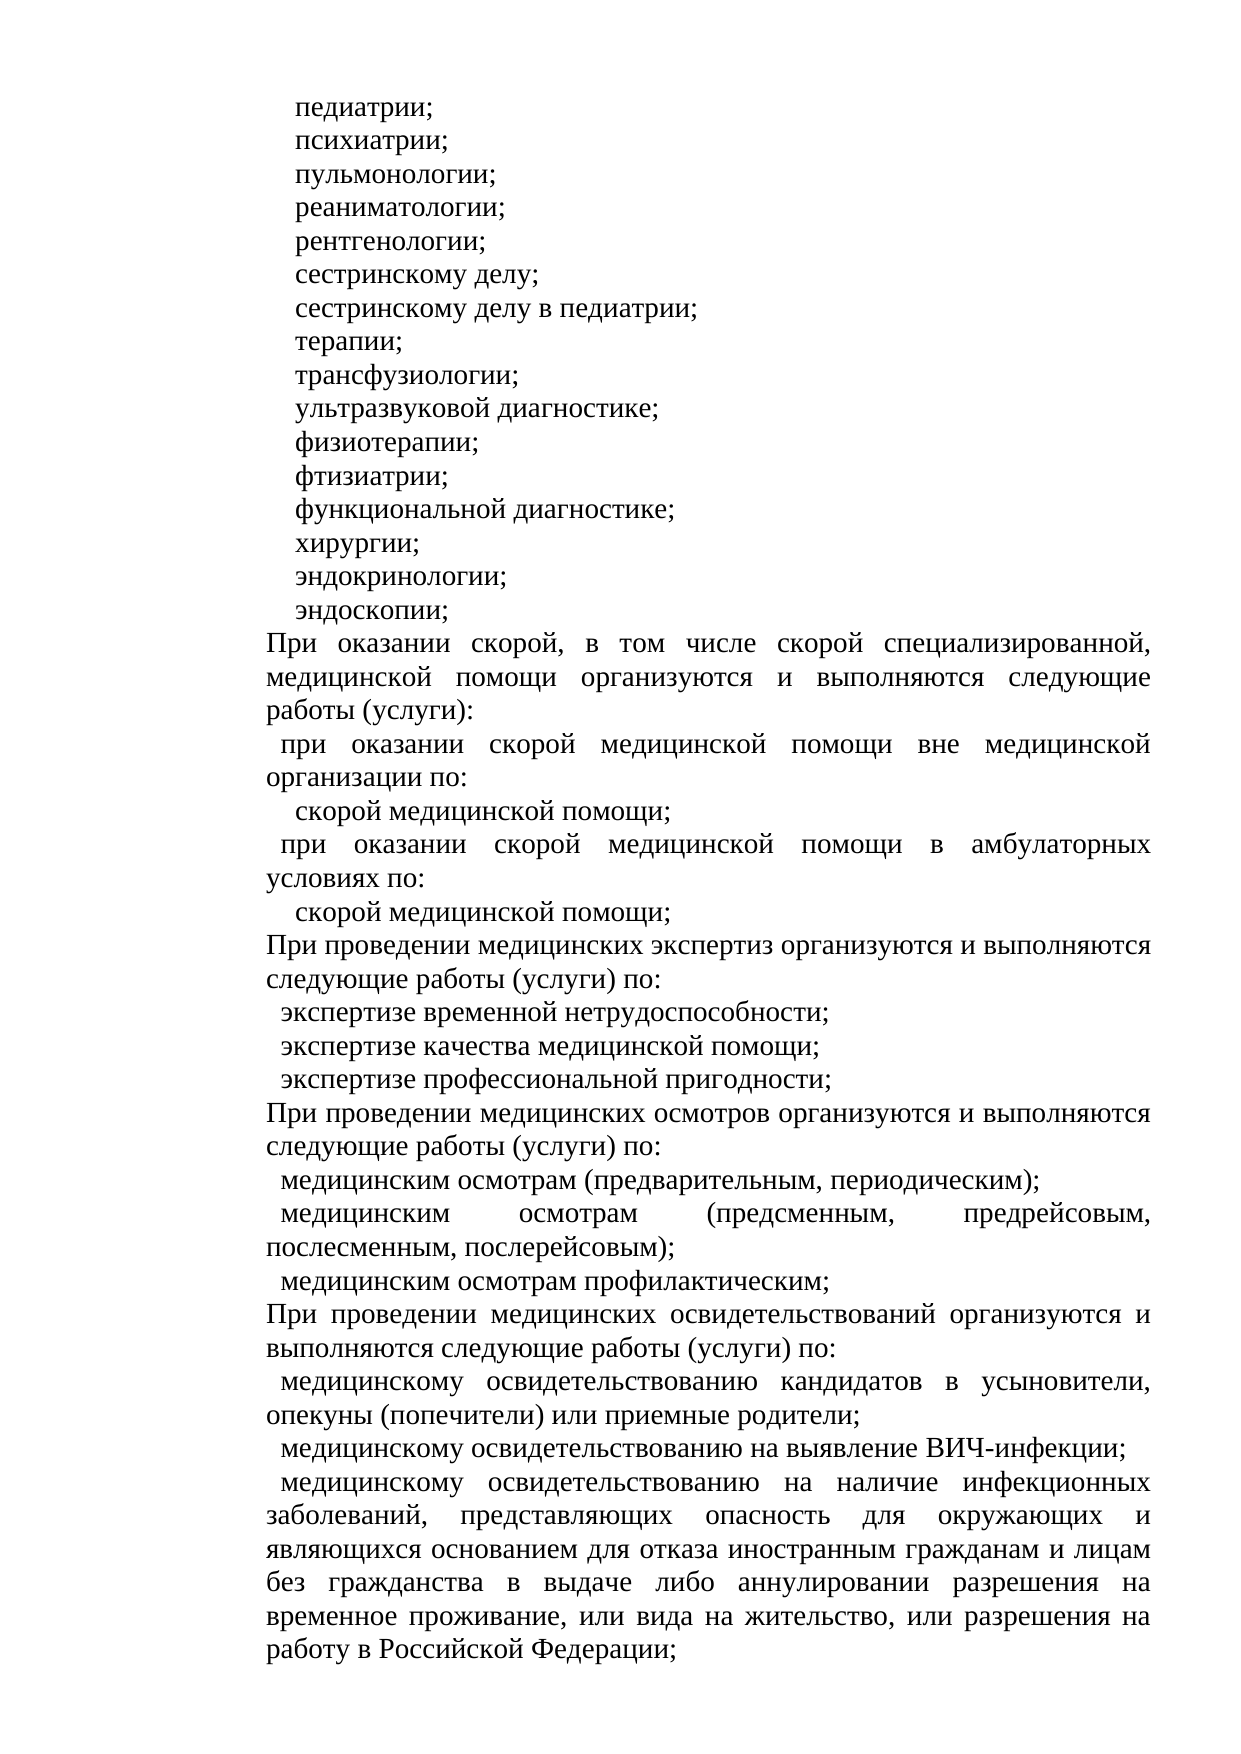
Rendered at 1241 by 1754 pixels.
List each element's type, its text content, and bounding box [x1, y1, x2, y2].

text медицинскому освидетельствованию кандидатов в усыновители, опекуны (попечители) или приемные родители; [266, 1363, 1152, 1430]
text скорой медицинской помощи; [266, 793, 1152, 827]
text при оказании скорой медицинской помощи вне медицинской организации по: [266, 726, 1152, 793]
text При проведении медицинских экспертиз организуются и выполняются следующие работы (услуги) по: [266, 927, 1152, 994]
text При проведении медицинских освидетельствований организуются и выполняются следующие работы (услуги) по: [266, 1296, 1152, 1363]
text педиатрии; [266, 89, 1152, 122]
text экспертизе профессиональной пригодности; [266, 1061, 1152, 1095]
text психиатрии; [266, 122, 1152, 156]
text пульмонологии; [266, 156, 1152, 189]
text при оказании скорой медицинской помощи в амбулаторных условиях по: [266, 827, 1152, 894]
text фтизиатрии; [266, 458, 1152, 491]
text эндокринологии; [266, 558, 1152, 592]
text хирургии; [266, 525, 1152, 558]
text трансфузиологии; [266, 357, 1152, 391]
text эндоскопии; [266, 592, 1152, 625]
text медицинским осмотрам (предварительным, периодическим); [266, 1162, 1152, 1196]
text терапии; [266, 323, 1152, 357]
text При проведении медицинских осмотров организуются и выполняются следующие работы (услуги) по: [266, 1095, 1152, 1162]
text скорой медицинской помощи; [266, 894, 1152, 927]
text экспертизе временной нетрудоспособности; [266, 994, 1152, 1028]
text физиотерапии; [266, 424, 1152, 458]
text При оказании скорой, в том числе скорой специализированной, медицинской помощи организуются и выполняются следующие работы (услуги): [266, 625, 1152, 726]
text ультразвуковой диагностике; [266, 391, 1152, 424]
text реаниматологии; [266, 189, 1152, 223]
text рентгенологии; [266, 223, 1152, 256]
text функциональной диагностике; [266, 491, 1152, 525]
text сестринскому делу; [266, 256, 1152, 290]
text медицинскому освидетельствованию на наличие инфекционных заболеваний, представляющих опасность для окружающих и являющихся основанием для отказа иностранным гражданам и лицам без гражданства в выдаче либо аннулировании разрешения на временное проживание, или вида на жительство, или разрешения на работу в Российской Федерации; [266, 1464, 1152, 1665]
text сестринскому делу в педиатрии; [266, 290, 1152, 323]
text экспертизе качества медицинской помощи; [266, 1028, 1152, 1061]
text медицинскому освидетельствованию на выявление ВИЧ-инфекции; [266, 1430, 1152, 1464]
text медицинским осмотрам профилактическим; [266, 1263, 1152, 1296]
text медицинским осмотрам (предсменным, предрейсовым, послесменным, послерейсовым); [266, 1196, 1152, 1263]
